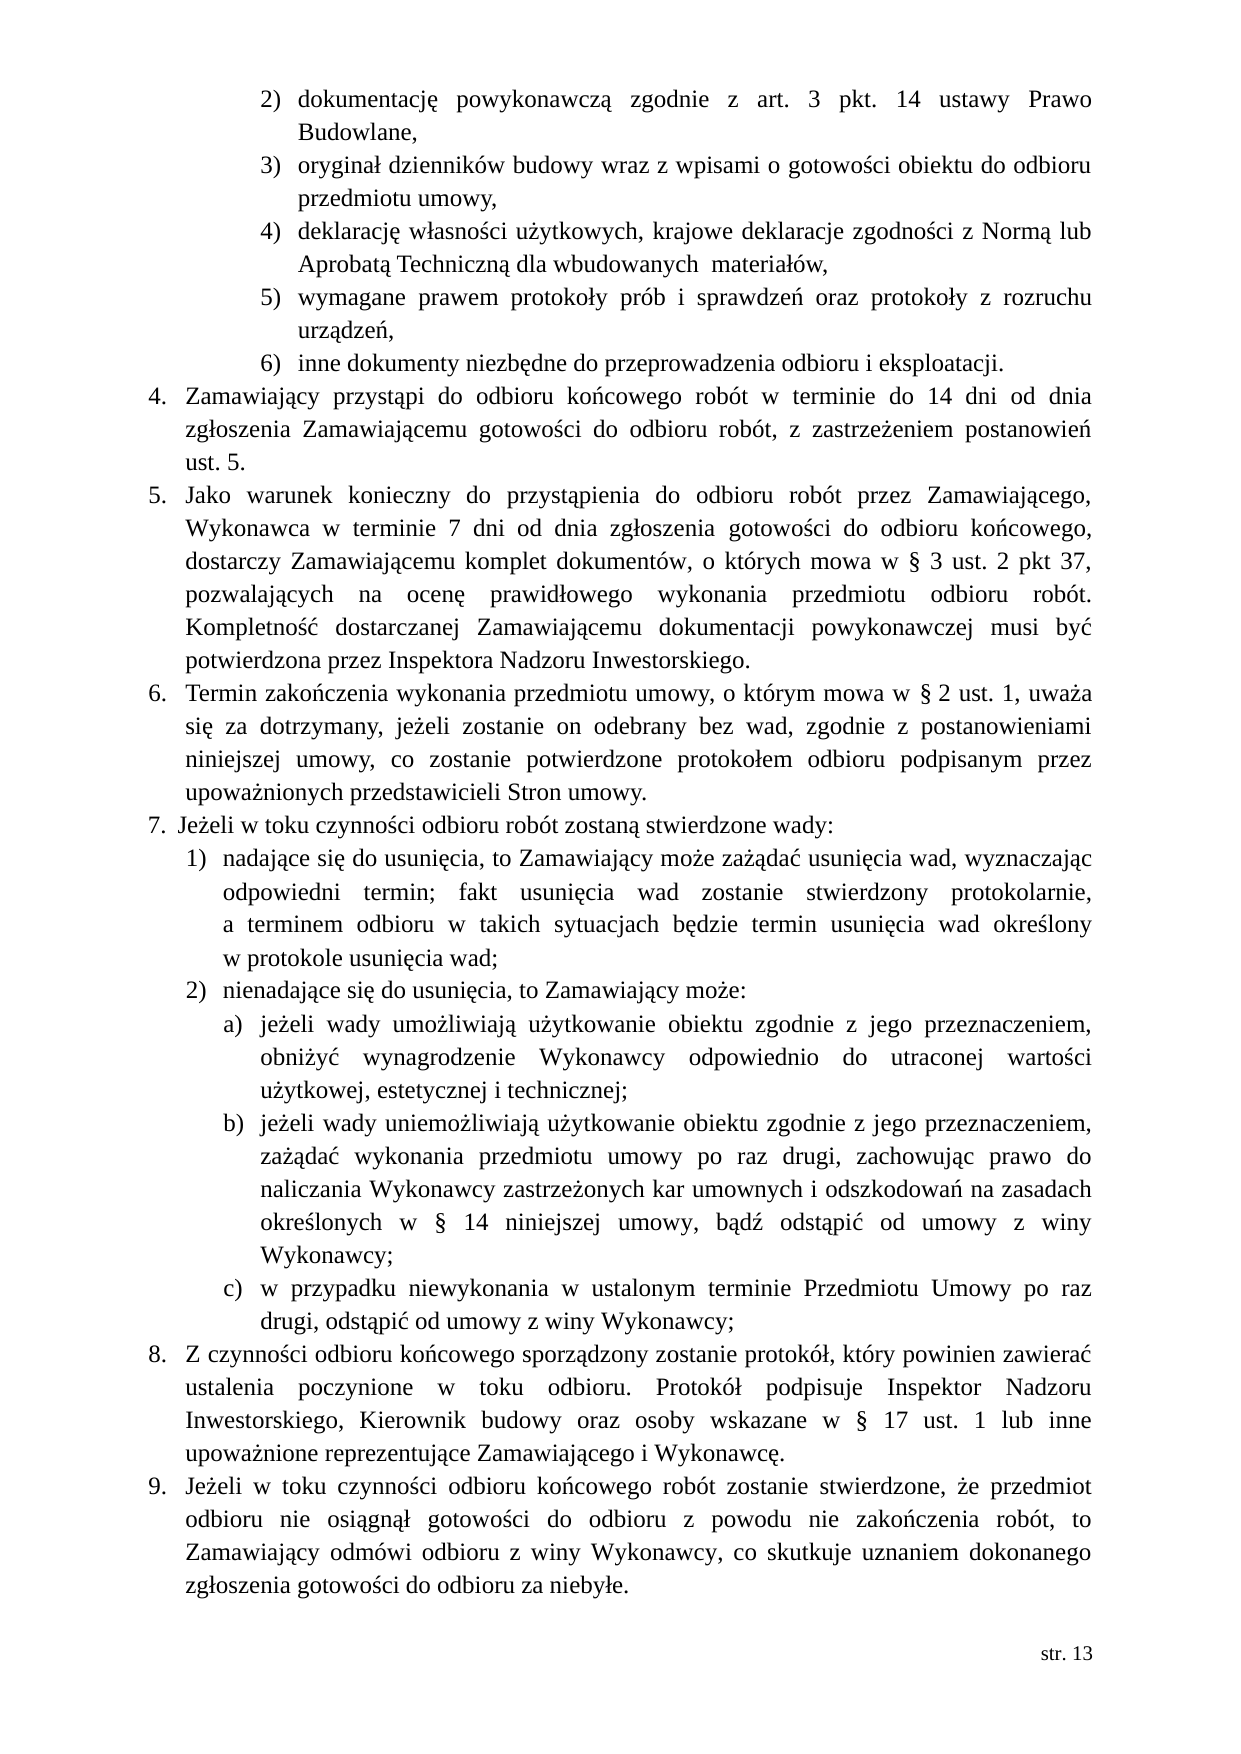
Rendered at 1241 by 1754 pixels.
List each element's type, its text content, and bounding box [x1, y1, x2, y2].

list Zamawiający przystąpi do odbioru końcowego robót w terminie do 14 dni od dnia zgłoszenia Zamawiającemu gotowości do odbioru robót, z zastrzeżeniem postanowień ust. 5. [148, 381, 1092, 476]
list Jeżeli w toku czynności odbioru robót zostaną stwierdzone wady: [148, 811, 1092, 839]
list jeżeli wady umożliwiają użytkowanie obiektu zgodnie z jego przeznaczeniem, obniżyć wynagrodzenie Wykonawcy odpowiednio do utraconej wartości użytkowej, estetycznej i technicznej; [223, 1009, 1092, 1103]
list Jeżeli w toku czynności odbioru końcowego robót zostanie stwierdzone, że przedmiot odbioru nie osiągnął gotowości do odbioru z powodu nie zakończenia robót, to Zamawiający odmówi odbioru z winy Wykonawcy, co skutkuje uznaniem dokonanego zgłoszenia gotowości do odbioru za niebyłe. [148, 1471, 1092, 1599]
list oryginał dzienników budowy wraz z wpisami o gotowości obiektu do odbioru przedmiotu umowy, [260, 150, 1092, 212]
list w przypadku niewykonania w ustalonym terminie Przedmiotu Umowy po raz drugi, odstąpić od umowy z winy Wykonawcy; [223, 1273, 1092, 1334]
list jeżeli wady uniemożliwiają użytkowanie obiektu zgodnie z jego przeznaczeniem, zażądać wykonania przedmiotu umowy po raz drugi, zachowując prawo do naliczania Wykonawcy zastrzeżonych kar umownych i odszkodowań na zasadach określonych w § 14 niniejszej umowy, bądź odstąpić od umowy z winy Wykonawcy; [223, 1108, 1092, 1268]
list deklarację własności użytkowych, krajowe deklaracje zgodności z Normą lub Aprobatą Techniczną dla wbudowanych materiałów, [260, 216, 1092, 278]
list wymagane prawem protokoły prób i sprawdzeń oraz protokoły z rozruchu urządzeń, [260, 282, 1092, 344]
list Jako warunek konieczny do przystąpienia do odbioru robót przez Zamawiającego, Wykonawca w terminie 7 dni od dnia zgłoszenia gotowości do odbioru końcowego, dostarczy Zamawiającemu komplet dokumentów, o których mowa w § 3 ust. 2 pkt 37, pozwalających na ocenę prawidłowego wykonania przedmiotu odbioru robót. Kompletność dostarczanej Zamawiającemu dokumentacji powykonawczej musi być potwierdzona przez Inspektora Nadzoru Inwestorskiego. [148, 480, 1092, 674]
list Termin zakończenia wykonania przedmiotu umowy, o którym mowa w § 2 ust. 1, uważa się za dotrzymany, jeżeli zostanie on odebrany bez wad, zgodnie z postanowieniami niniejszej umowy, co zostanie potwierdzone protokołem odbioru podpisanym przez upoważnionych przedstawicieli Stron umowy. [148, 678, 1092, 806]
list dokumentację powykonawczą zgodnie z art. 3 pkt. 14 ustawy Prawo Budowlane, [260, 84, 1092, 146]
list inne dokumenty niezbędne do przeprowadzenia odbioru i eksploatacji. [260, 348, 1092, 377]
list Z czynności odbioru końcowego sporządzony zostanie protokół, który powinien zawierać ustalenia poczynione w toku odbioru. Protokół podpisuje Inspektor Nadzoru Inwestorskiego, Kierownik budowy oraz osoby wskazane w § 17 ust. 1 lub inne upoważnione reprezentujące Zamawiającego i Wykonawcę. [148, 1339, 1092, 1467]
list nadające się do usunięcia, to Zamawiający może zażądać usunięcia wad, wyznaczając odpowiedni termin; fakt usunięcia wad zostanie stwierdzony protokolarnie, a terminem odbioru w takich sytuacjach będzie termin usunięcia wad określony w protokole usunięcia wad; [186, 843, 1092, 971]
list nienadające się do usunięcia, to Zamawiający może: [186, 976, 1092, 1004]
